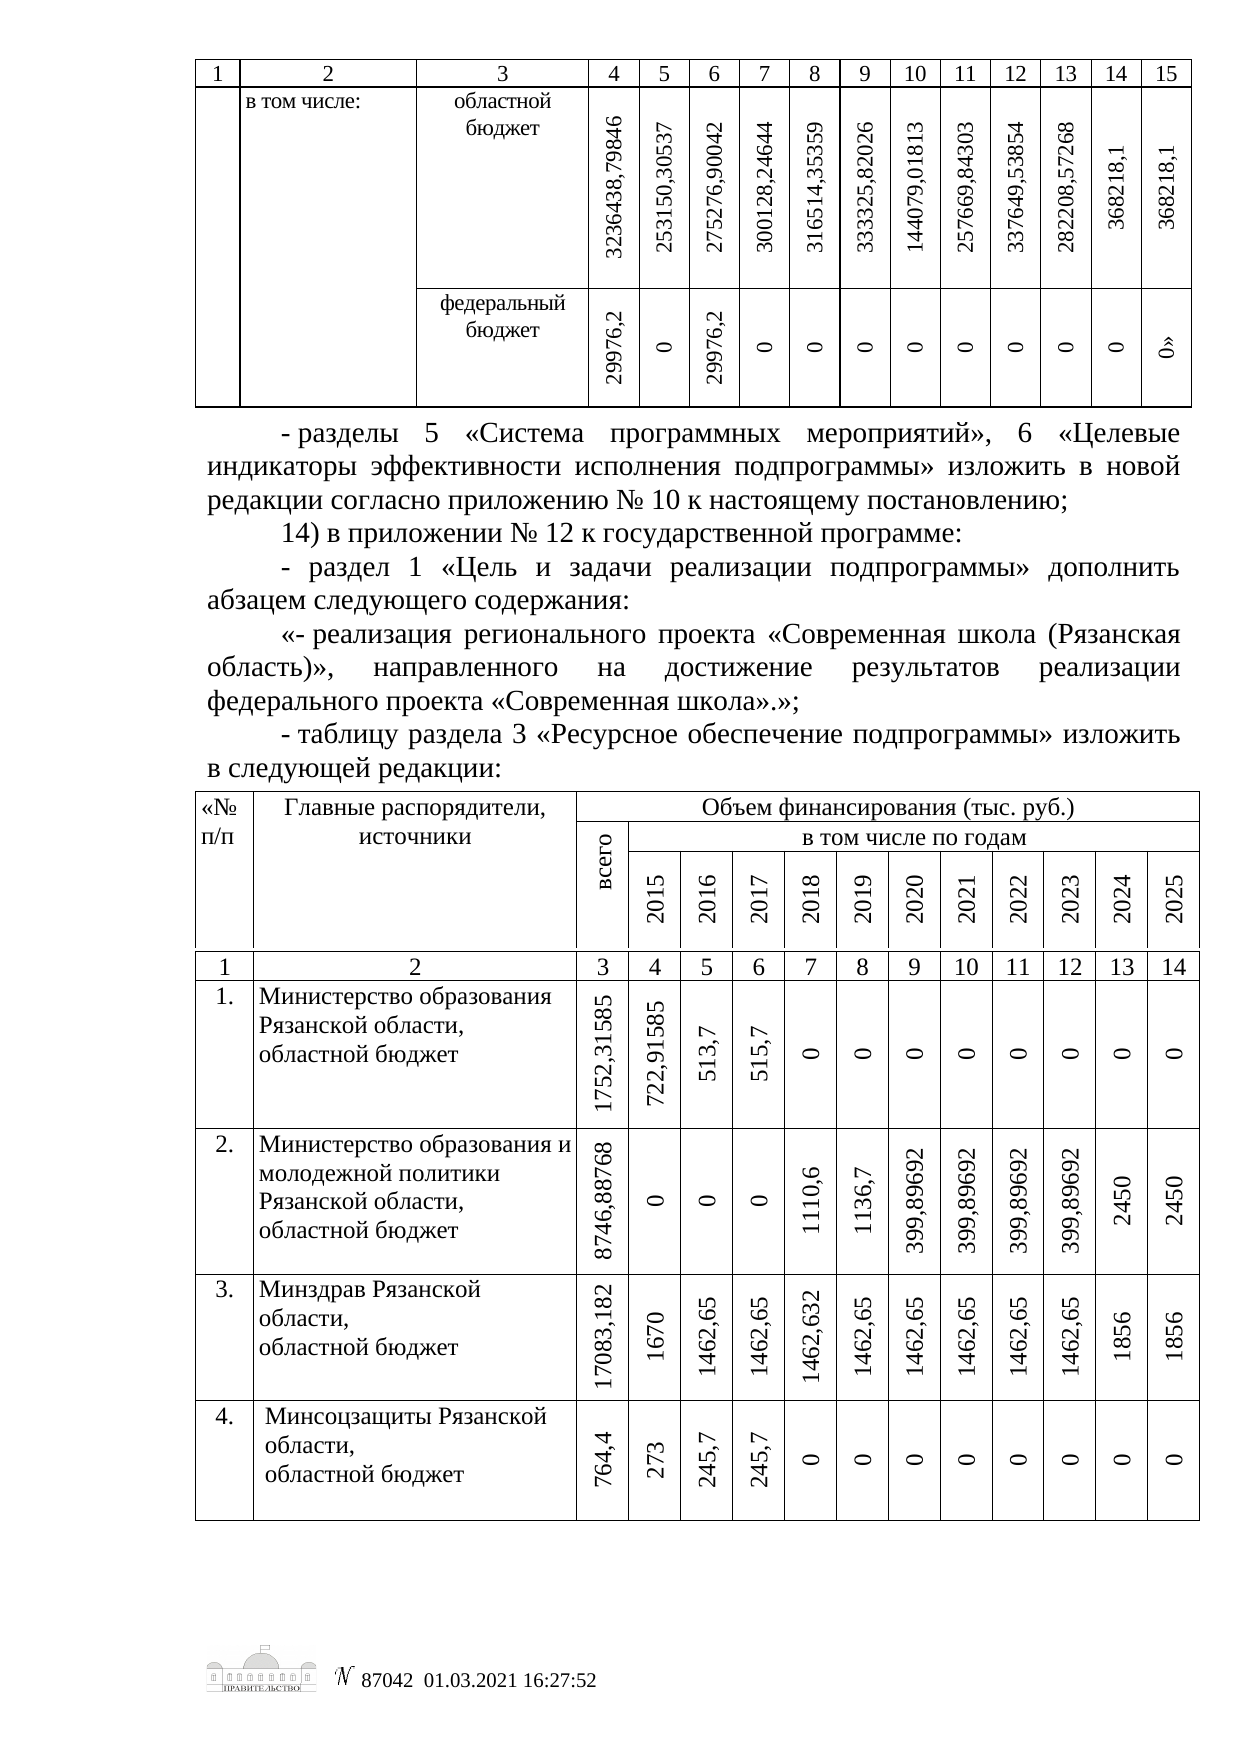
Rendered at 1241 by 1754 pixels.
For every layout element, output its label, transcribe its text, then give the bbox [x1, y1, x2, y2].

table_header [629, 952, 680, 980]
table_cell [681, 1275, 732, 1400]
text - таблицу раздела 3 «Ресурсное обеспечение подпрограммы» изложить в следующей редакции: [207, 717, 1181, 784]
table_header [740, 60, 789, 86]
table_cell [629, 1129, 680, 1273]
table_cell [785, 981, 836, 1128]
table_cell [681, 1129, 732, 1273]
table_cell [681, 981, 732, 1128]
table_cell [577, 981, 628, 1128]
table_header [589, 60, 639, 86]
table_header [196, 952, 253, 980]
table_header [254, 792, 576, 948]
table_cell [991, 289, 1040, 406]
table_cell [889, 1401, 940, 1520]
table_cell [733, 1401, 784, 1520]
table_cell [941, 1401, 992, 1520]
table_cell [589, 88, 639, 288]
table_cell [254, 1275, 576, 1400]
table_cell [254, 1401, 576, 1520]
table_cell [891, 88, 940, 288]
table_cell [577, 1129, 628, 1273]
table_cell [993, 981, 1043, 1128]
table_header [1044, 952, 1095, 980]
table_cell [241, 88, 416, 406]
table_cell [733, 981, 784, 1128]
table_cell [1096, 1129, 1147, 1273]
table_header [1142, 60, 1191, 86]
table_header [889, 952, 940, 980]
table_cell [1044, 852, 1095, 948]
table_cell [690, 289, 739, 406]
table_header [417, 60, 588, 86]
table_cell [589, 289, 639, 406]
text 14) в приложении № 12 к государственной программе: [207, 515, 1181, 549]
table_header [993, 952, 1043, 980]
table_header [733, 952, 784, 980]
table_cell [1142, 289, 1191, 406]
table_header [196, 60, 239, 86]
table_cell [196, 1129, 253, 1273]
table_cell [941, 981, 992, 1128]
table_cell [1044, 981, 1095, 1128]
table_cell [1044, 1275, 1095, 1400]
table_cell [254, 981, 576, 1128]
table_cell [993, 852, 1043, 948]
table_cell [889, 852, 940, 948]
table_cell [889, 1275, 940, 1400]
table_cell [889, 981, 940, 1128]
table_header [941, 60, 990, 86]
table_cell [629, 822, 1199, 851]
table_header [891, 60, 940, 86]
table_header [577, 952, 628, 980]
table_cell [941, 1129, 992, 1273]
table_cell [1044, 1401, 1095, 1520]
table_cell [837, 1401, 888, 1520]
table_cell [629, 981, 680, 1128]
picture [330, 1663, 359, 1687]
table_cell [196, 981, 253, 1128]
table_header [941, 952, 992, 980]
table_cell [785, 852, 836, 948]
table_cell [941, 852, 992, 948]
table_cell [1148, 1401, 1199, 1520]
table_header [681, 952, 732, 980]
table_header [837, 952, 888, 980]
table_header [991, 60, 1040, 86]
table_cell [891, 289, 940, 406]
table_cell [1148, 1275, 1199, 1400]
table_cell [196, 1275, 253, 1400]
text - разделы 5 «Система программных мероприятий», 6 «Целевые индикаторы эффективности исполнения подпрограммы» изложить в новой редакции согласно приложению № 10 к настоящему постановлению; [207, 415, 1181, 515]
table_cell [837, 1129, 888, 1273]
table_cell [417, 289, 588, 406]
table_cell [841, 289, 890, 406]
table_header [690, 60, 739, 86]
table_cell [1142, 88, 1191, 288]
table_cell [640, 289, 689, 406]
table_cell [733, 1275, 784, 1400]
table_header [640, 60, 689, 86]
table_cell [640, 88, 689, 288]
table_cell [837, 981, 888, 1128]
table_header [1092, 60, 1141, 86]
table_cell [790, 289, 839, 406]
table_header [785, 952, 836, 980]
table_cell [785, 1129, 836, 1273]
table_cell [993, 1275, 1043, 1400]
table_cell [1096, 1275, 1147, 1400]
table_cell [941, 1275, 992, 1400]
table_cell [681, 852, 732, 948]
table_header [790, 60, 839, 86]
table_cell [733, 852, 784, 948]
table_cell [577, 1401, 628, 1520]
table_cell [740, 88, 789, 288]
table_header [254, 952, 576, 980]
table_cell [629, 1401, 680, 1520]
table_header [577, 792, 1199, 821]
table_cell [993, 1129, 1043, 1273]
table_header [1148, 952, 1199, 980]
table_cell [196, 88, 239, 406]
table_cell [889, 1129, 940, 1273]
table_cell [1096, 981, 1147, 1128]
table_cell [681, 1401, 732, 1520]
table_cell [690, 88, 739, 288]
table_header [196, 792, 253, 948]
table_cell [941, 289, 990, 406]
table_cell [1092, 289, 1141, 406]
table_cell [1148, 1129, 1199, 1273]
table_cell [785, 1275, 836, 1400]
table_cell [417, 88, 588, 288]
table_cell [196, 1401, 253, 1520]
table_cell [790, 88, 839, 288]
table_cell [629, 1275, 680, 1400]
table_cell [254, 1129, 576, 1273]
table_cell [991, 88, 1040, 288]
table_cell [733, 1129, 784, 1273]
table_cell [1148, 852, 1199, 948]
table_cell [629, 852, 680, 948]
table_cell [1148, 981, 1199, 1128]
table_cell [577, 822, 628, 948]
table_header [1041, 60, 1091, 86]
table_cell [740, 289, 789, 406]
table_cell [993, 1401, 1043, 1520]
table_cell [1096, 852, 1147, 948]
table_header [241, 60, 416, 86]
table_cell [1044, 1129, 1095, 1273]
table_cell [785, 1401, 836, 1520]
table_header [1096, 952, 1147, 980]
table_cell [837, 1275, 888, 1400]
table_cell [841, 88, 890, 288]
text - раздел 1 «Цель и задачи реализации подпрограммы» дополнить абзацем следующего содержания: [207, 549, 1181, 616]
picture [206, 1645, 317, 1692]
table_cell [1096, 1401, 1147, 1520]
text «- реализация регионального проекта «Современная школа (Рязанская область)», направленного на достижение результатов реализации федерального проекта «Современная школа».»; [207, 616, 1181, 717]
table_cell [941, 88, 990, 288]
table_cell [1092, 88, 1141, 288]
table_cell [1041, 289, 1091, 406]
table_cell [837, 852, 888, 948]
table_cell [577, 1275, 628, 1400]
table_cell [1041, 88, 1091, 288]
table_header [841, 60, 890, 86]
